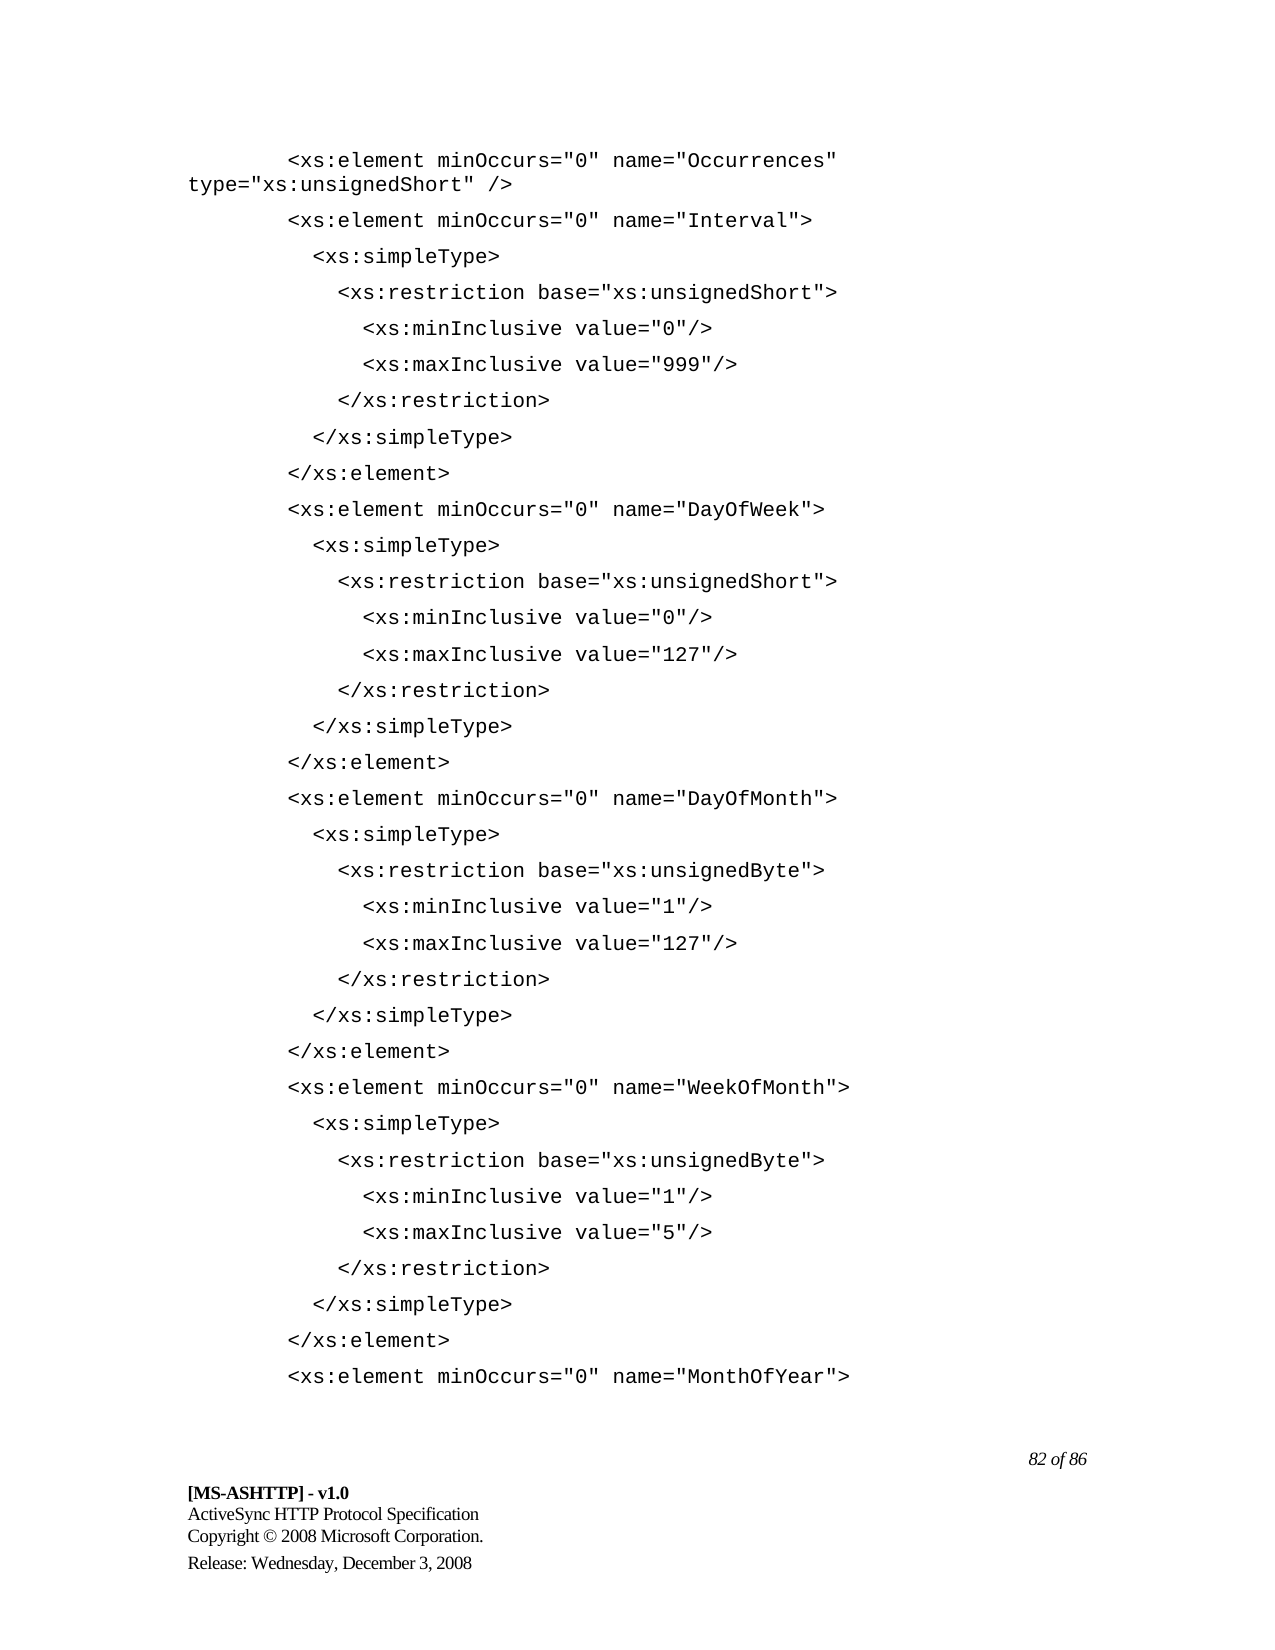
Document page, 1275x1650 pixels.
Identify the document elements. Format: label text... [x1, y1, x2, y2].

text <xs:restriction base="xs:unsignedShort"> [187, 282, 1087, 306]
text </xs:element> [187, 1330, 1087, 1354]
text <xs:minInclusive value="0"/> [187, 607, 1087, 631]
text </xs:simpleType> [187, 427, 1087, 450]
text </xs:simpleType> [187, 1294, 1087, 1318]
text </xs:restriction> [187, 391, 1087, 414]
text <xs:simpleType> [187, 824, 1087, 848]
text <xs:simpleType> [187, 535, 1087, 559]
text </xs:restriction> [187, 680, 1087, 703]
text <xs:minInclusive value="0"/> [187, 318, 1087, 342]
text <xs:element minOccurs="0" name="Interval"> [187, 210, 1087, 233]
text </xs:simpleType> [187, 716, 1087, 739]
text </xs:restriction> [187, 1258, 1087, 1282]
text <xs:restriction base="xs:unsignedShort"> [187, 571, 1087, 595]
text <xs:minInclusive value="1"/> [187, 897, 1087, 920]
text <xs:simpleType> [187, 246, 1087, 269]
text <xs:element minOccurs="0" name="Occurrences" type="xs:unsignedShort" /> [187, 150, 1087, 197]
text <xs:element minOccurs="0" name="WeekOfMonth"> [187, 1077, 1087, 1101]
text <xs:element minOccurs="0" name="DayOfWeek"> [187, 499, 1087, 523]
text <xs:element minOccurs="0" name="MonthOfYear"> [187, 1366, 1087, 1390]
text <xs:minInclusive value="1"/> [187, 1186, 1087, 1209]
text <xs:maxInclusive value="127"/> [187, 643, 1087, 667]
text <xs:maxInclusive value="127"/> [187, 933, 1087, 956]
text </xs:restriction> [187, 969, 1087, 992]
text </xs:element> [187, 1041, 1087, 1065]
text <xs:maxInclusive value="5"/> [187, 1222, 1087, 1246]
text </xs:element> [187, 463, 1087, 486]
text <xs:restriction base="xs:unsignedByte"> [187, 1149, 1087, 1173]
text <xs:restriction base="xs:unsignedByte"> [187, 860, 1087, 884]
text </xs:simpleType> [187, 1005, 1087, 1029]
text <xs:element minOccurs="0" name="DayOfMonth"> [187, 788, 1087, 812]
text <xs:maxInclusive value="999"/> [187, 354, 1087, 378]
text </xs:element> [187, 752, 1087, 776]
text <xs:simpleType> [187, 1113, 1087, 1137]
